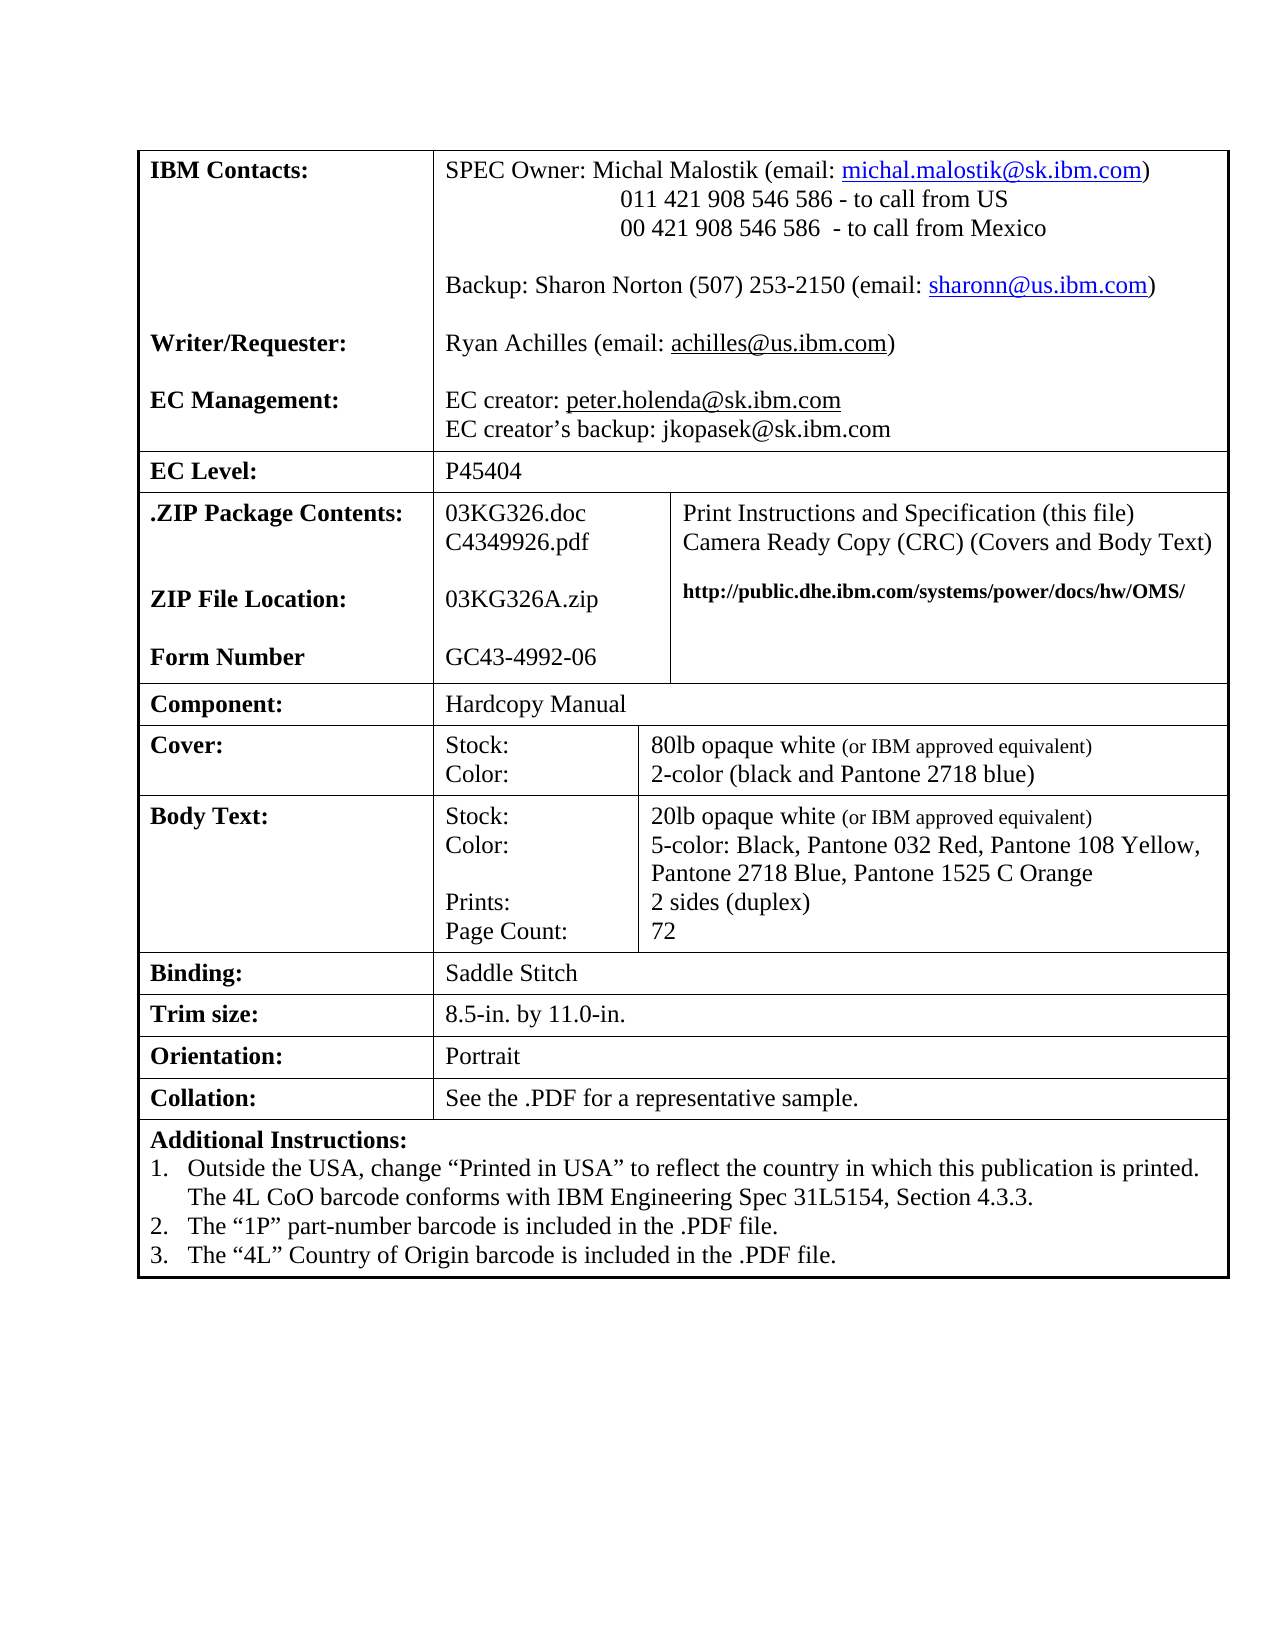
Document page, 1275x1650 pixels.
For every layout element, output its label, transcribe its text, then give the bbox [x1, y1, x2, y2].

table_cell 20lb opaque white (or IBM approved equivalent) 5-color: Black, Pantone 032 Red, Pantone 108 Yellow, Pantone 2718 Blue, Pantone 1525 C Orange 2 sides (duplex) 72 [639, 796, 1227, 952]
table_cell Binding: [140, 953, 433, 994]
table_cell Portrait [434, 1037, 1227, 1077]
table_cell P45404 [434, 452, 1227, 492]
table_header SPEC Owner: Michal Malostik (email: michal.malostik@sk.ibm.com) 011 421 908 546 586 - to call from US 00 421 908 546 586 - to call from Mexico Backup: Sharon Norton (507) 253-2150 (email: sharonn@us.ibm.com) Ryan Achilles (email: achilles@us.ibm.com) EC creator: peter.holenda@sk.ibm.com EC creator’s backup: jkopasek@sk.ibm.com [434, 151, 1227, 451]
table_cell Saddle Stitch [434, 953, 1227, 994]
table_cell Print Instructions and Specification (this file) Camera Ready Copy (CRC) (Covers and Body Text) http://public.dhe.ibm.com/systems/power/docs/hw/OMS/ [671, 493, 1227, 683]
table_cell EC Level: [140, 452, 433, 492]
table_cell Cover: [140, 726, 433, 795]
table_cell Stock: Color: Prints: Page Count: [434, 796, 638, 952]
table_cell Hardcopy Manual [434, 684, 1227, 725]
table_cell Orientation: [140, 1037, 433, 1077]
table_cell .ZIP Package Contents: ZIP File Location: Form Number [140, 493, 433, 683]
table_cell 8.5-in. by 11.0-in. [434, 995, 1227, 1036]
table_cell Additional Instructions: Outside the USA, change “Printed in USA” to reflect the country in which this publication is printed. The 4L CoO barcode conforms with IBM Engineering Spec 31L5154, Section 4.3.3. The “1P” part-number barcode is included in the .PDF file. The “4L” Country of Origin barcode is included in the .PDF file. [140, 1120, 1227, 1276]
table_cell 80lb opaque white (or IBM approved equivalent) 2-color (black and Pantone 2718 blue) [639, 726, 1227, 795]
table_cell 03KG326.doc C4349926.pdf 03KG326A.zip GC43-4992-06 [434, 493, 670, 683]
table_cell See the .PDF for a representative sample. [434, 1079, 1227, 1119]
table_cell Body Text: [140, 796, 433, 952]
table_cell Trim size: [140, 995, 433, 1036]
table_cell Collation: [140, 1079, 433, 1119]
table_cell Component: [140, 684, 433, 725]
table_cell Stock: Color: [434, 726, 638, 795]
table_header IBM Contacts: Writer/Requester: EC Management: [140, 151, 433, 451]
